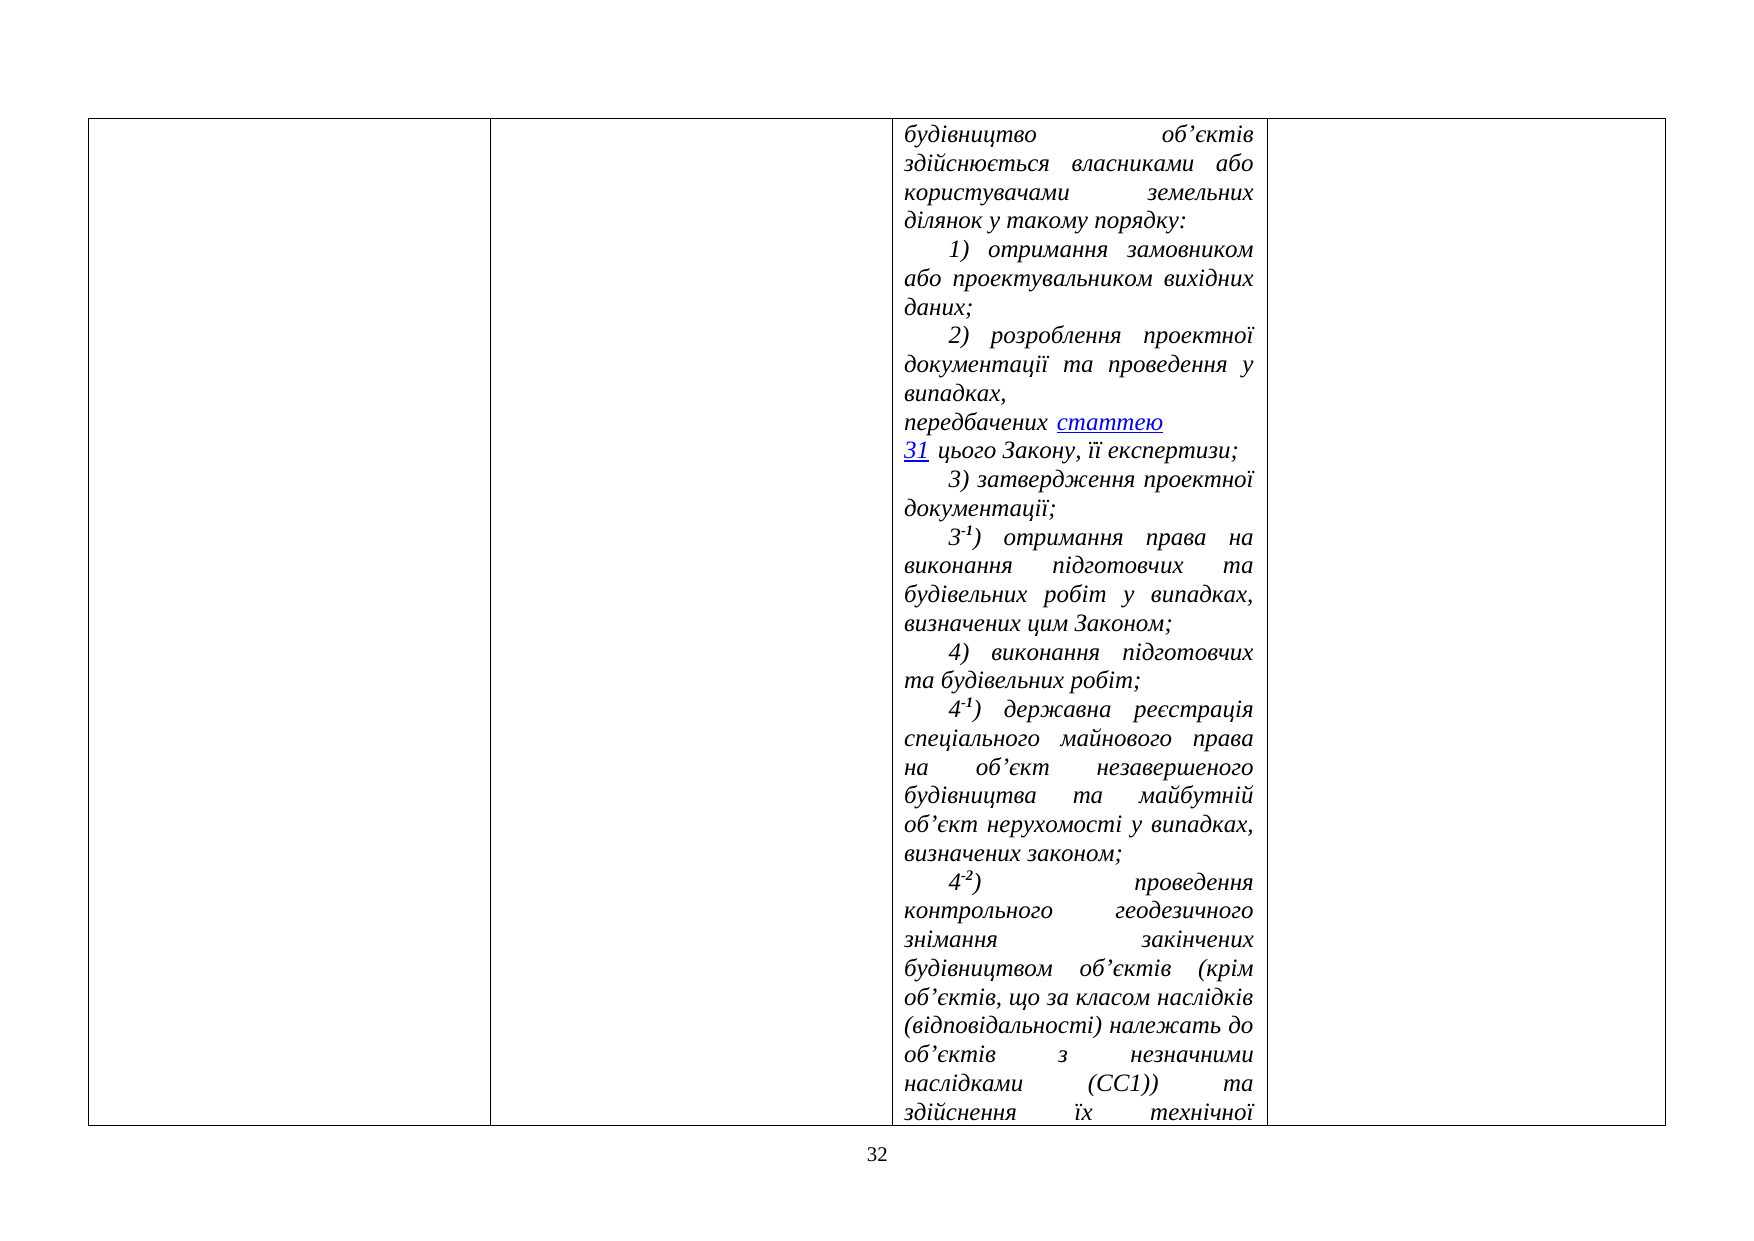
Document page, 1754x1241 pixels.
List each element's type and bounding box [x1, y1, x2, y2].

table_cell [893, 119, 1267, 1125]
table_cell [491, 119, 892, 1125]
